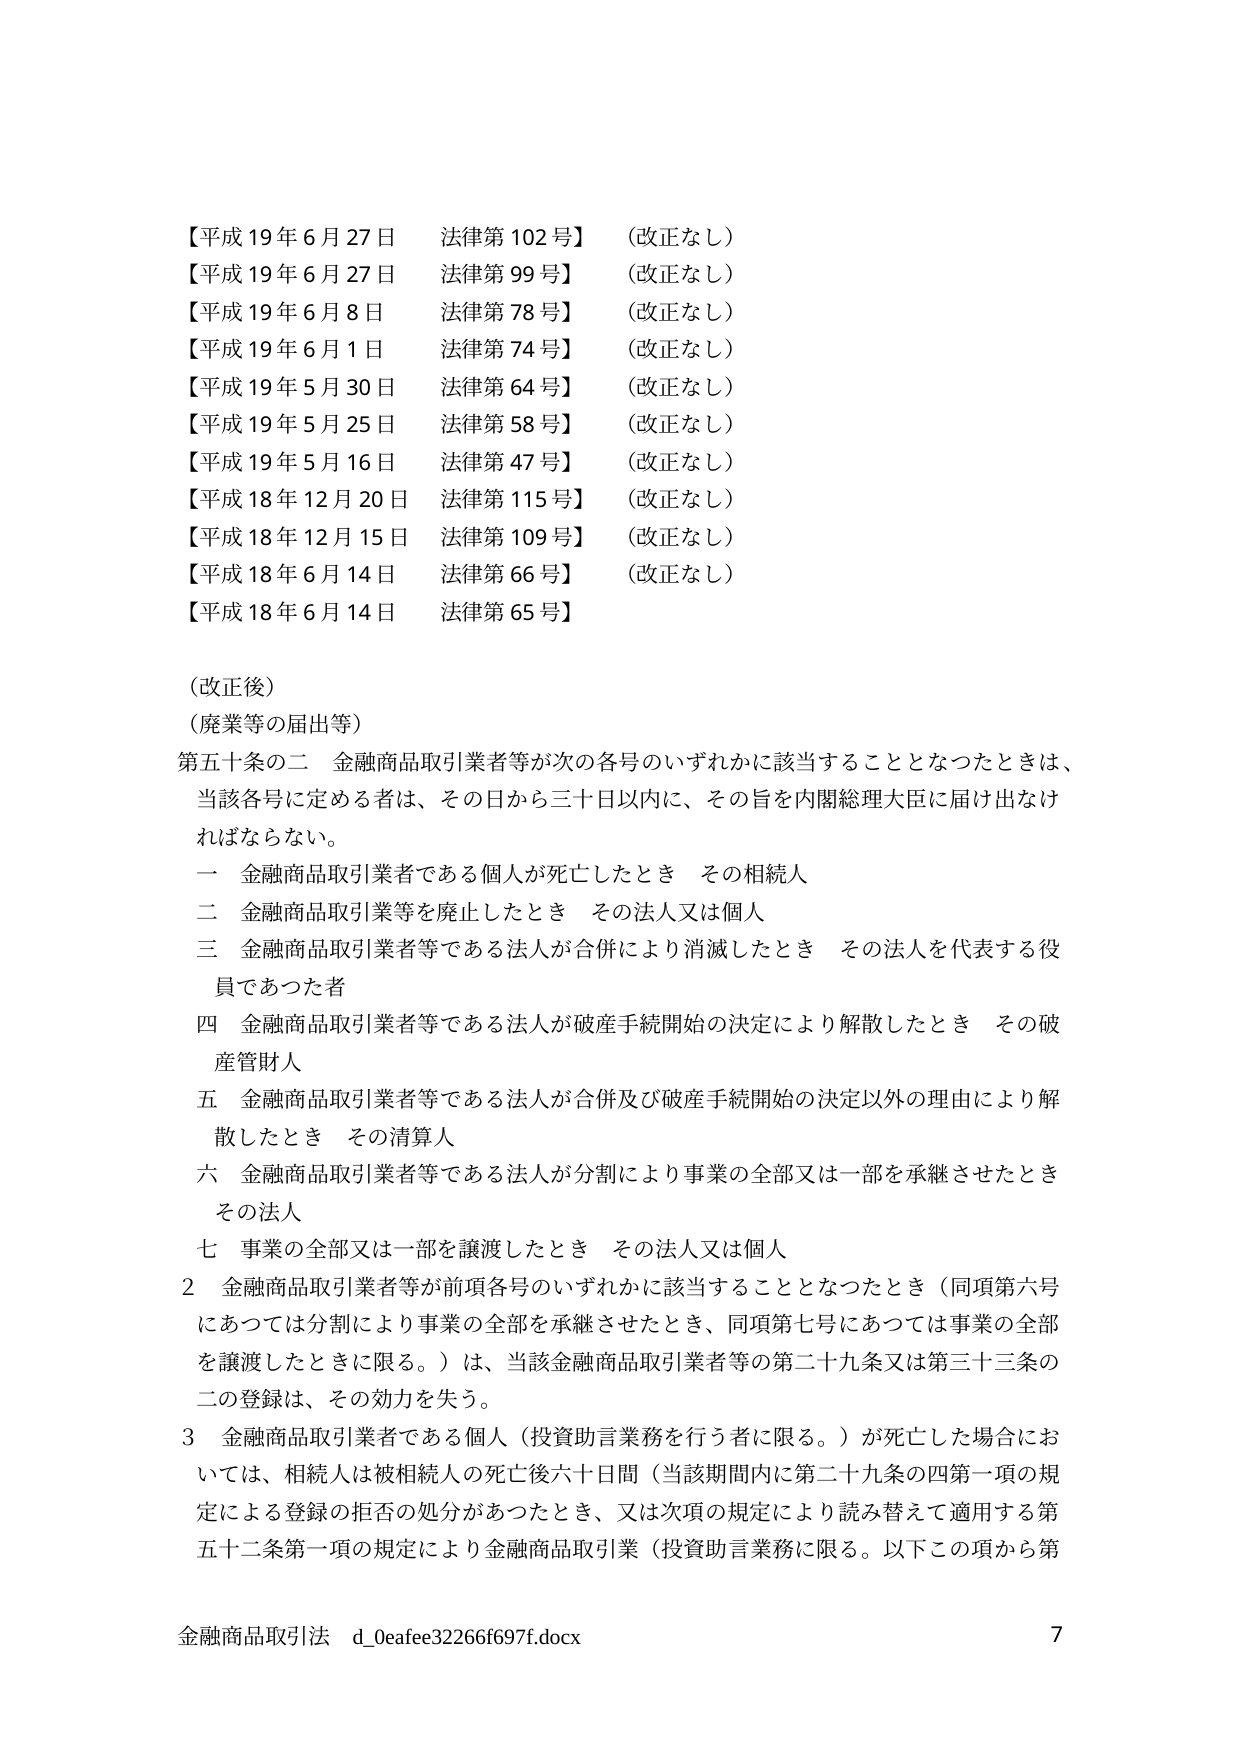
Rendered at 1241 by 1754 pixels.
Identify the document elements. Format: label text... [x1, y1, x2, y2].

text 第五十条の二 金融商品取引業者等が次の各号のいずれかに該当することとなつたときは、当該各号に定める者は、その日から三十日以内に、その旨を内閣総理大臣に届け出なければならない。 [177, 742, 1063, 854]
text 【平成18年12月20日 法律第115号】 （改正なし） [177, 479, 1063, 517]
text 三 金融商品取引業者等である法人が合併により消滅したとき その法人を代表する役員であつた者 [196, 929, 1063, 1004]
text 一 金融商品取引業者である個人が死亡したとき その相続人 [196, 854, 1063, 892]
text 五 金融商品取引業者等である法人が合併及び破産手続開始の決定以外の理由により解散したとき その清算人 [196, 1079, 1063, 1154]
text 四 金融商品取引業者等である法人が破産手続開始の決定により解散したとき その破産管財人 [196, 1004, 1063, 1079]
text 【平成19年6月1日 法律第74号】 （改正なし） [177, 329, 1063, 367]
text 【平成18年12月15日 法律第109号】 （改正なし） [177, 517, 1063, 554]
text 【平成18年6月14日 法律第66号】 （改正なし） [177, 554, 1063, 592]
text （廃業等の届出等） [177, 704, 1063, 742]
text 【平成18年6月14日 法律第65号】 [177, 592, 1063, 629]
text 二 金融商品取引業等を廃止したとき その法人又は個人 [196, 892, 1063, 929]
text （改正後） [177, 667, 1063, 704]
text 【平成19年6月27日 法律第102号】 （改正なし） [177, 217, 1063, 254]
text 七 事業の全部又は一部を譲渡したとき その法人又は個人 [196, 1229, 1063, 1267]
text 【平成19年6月27日 法律第99号】 （改正なし） [177, 254, 1063, 292]
text 【平成19年5月25日 法律第58号】 （改正なし） [177, 404, 1063, 442]
text ２ 金融商品取引業者等が前項各号のいずれかに該当することとなつたとき（同項第六号にあつては分割により事業の全部を承継させたとき、同項第七号にあつては事業の全部を譲渡したときに限る。）は、当該金融商品取引業者等の第二十九条又は第三十三条の二の登録は、その効力を失う。 [177, 1267, 1063, 1417]
text 【平成19年5月16日 法律第47号】 （改正なし） [177, 442, 1063, 479]
text 【平成19年5月30日 法律第64号】 （改正なし） [177, 367, 1063, 404]
text 【平成19年6月8日 法律第78号】 （改正なし） [177, 292, 1063, 329]
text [177, 1417, 1063, 1567]
text 六 金融商品取引業者等である法人が分割により事業の全部又は一部を承継させたとき その法人 [196, 1154, 1063, 1229]
